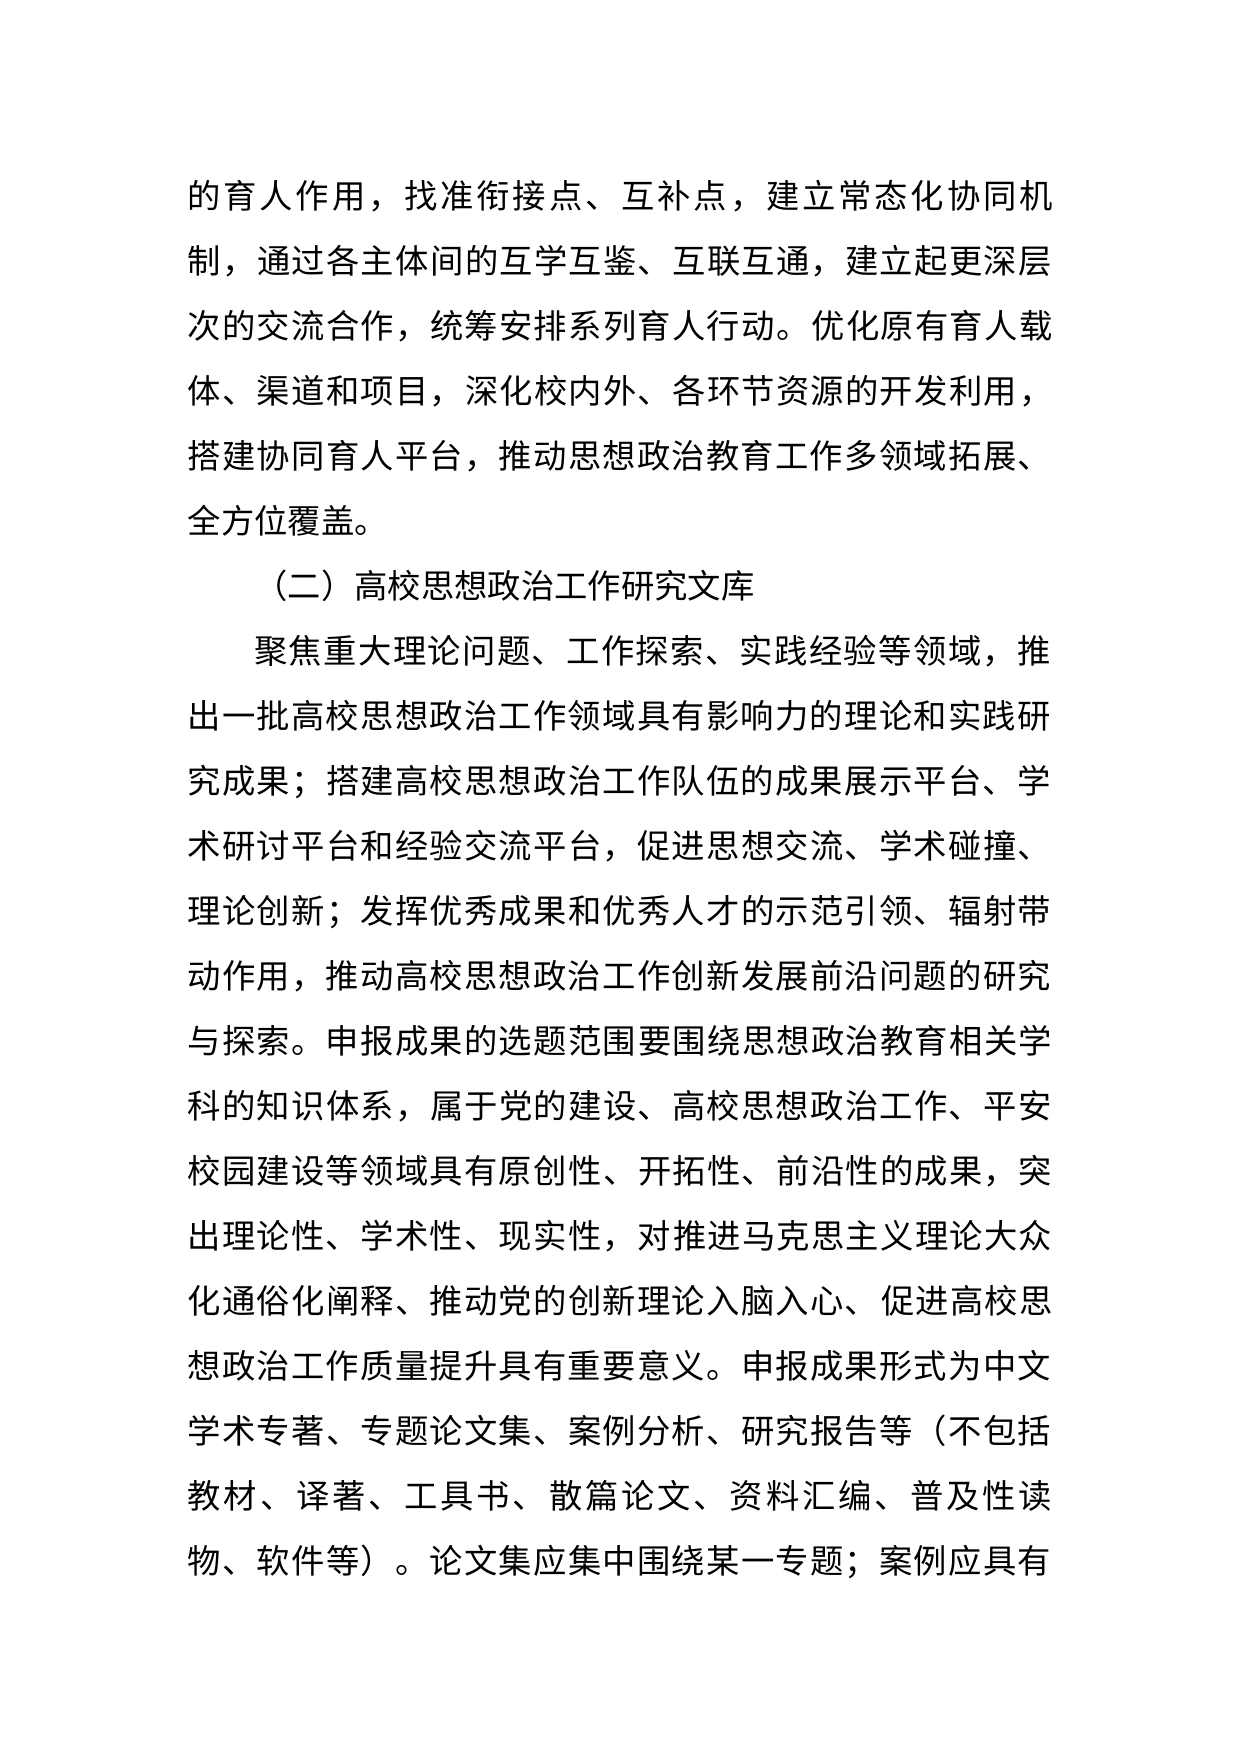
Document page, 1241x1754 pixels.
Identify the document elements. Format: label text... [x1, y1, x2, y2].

text （二）高校思想政治工作研究文库 [187, 552, 1053, 617]
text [187, 617, 1053, 1592]
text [187, 162, 1053, 552]
